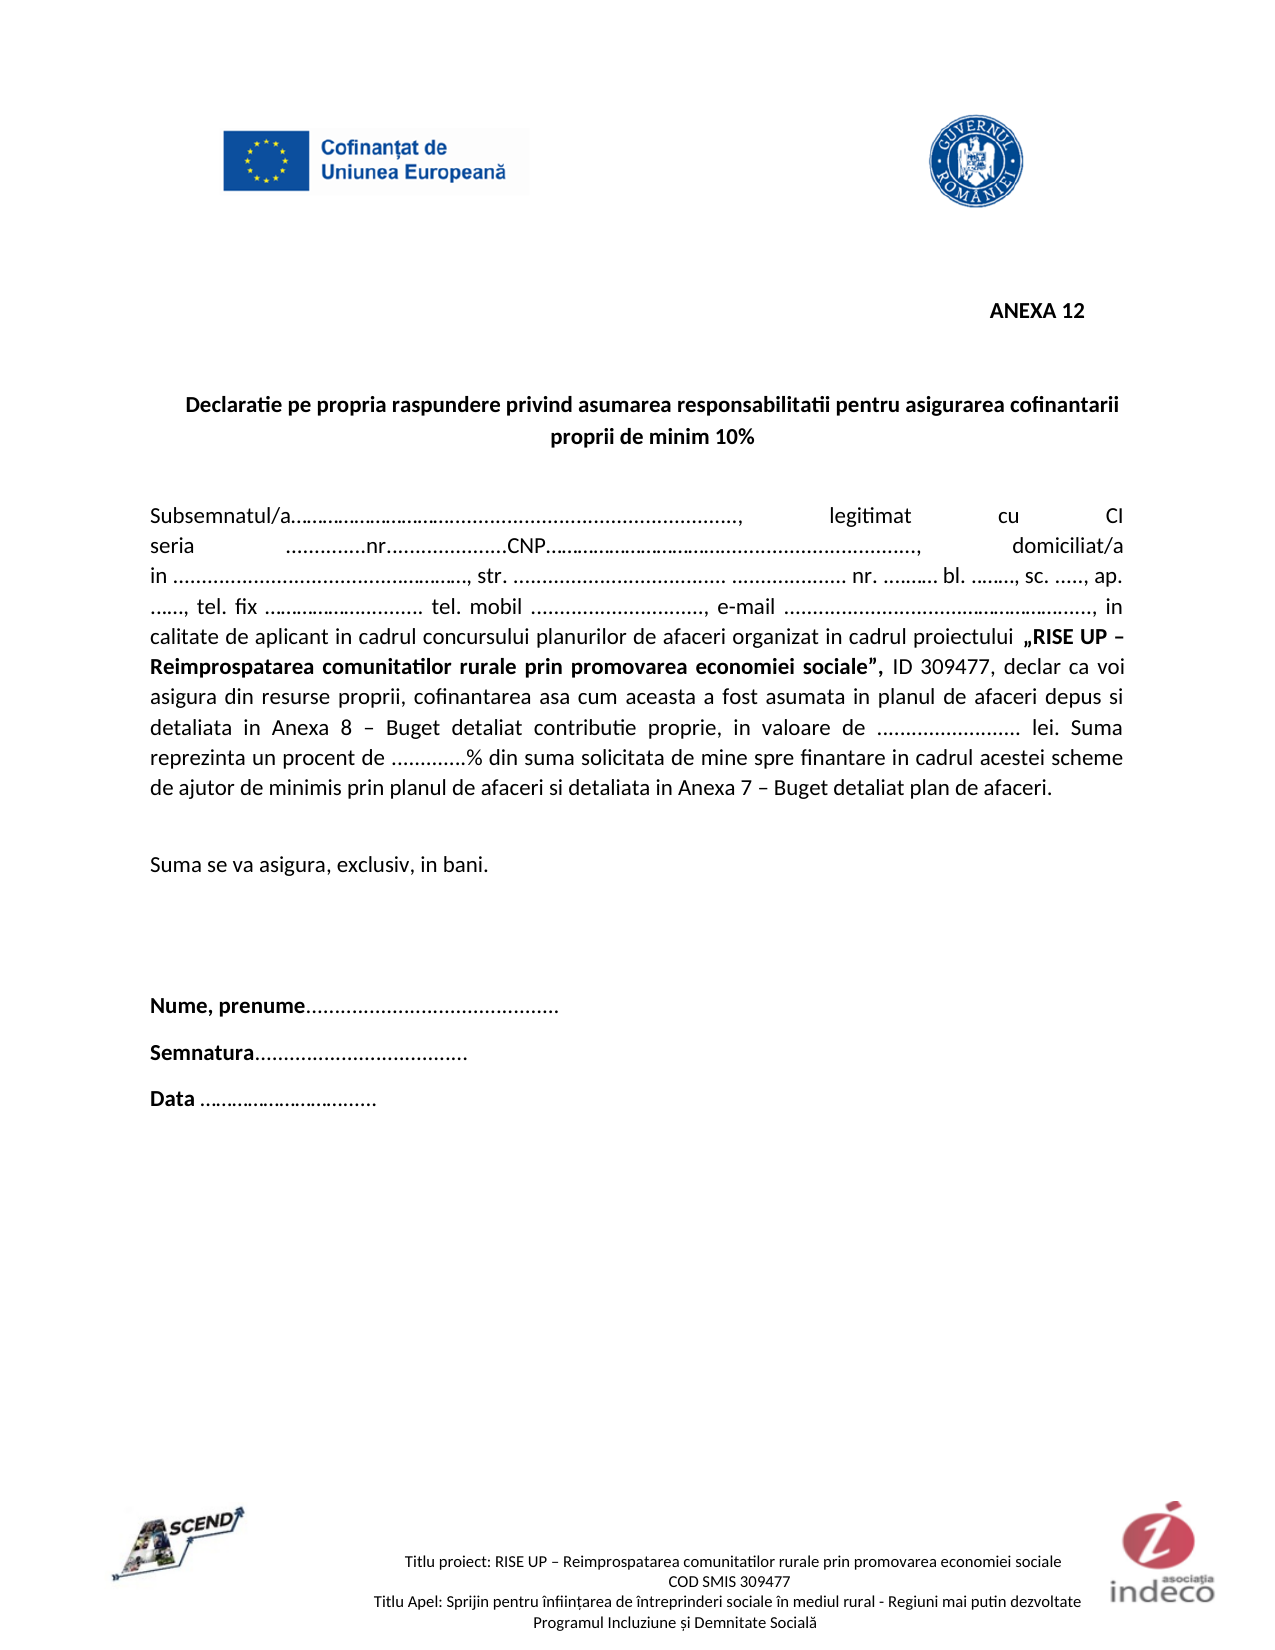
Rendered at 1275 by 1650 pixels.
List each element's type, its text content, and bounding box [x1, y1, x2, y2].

text Data ………………………...... [150, 1084, 1125, 1112]
picture [104, 1502, 271, 1593]
text Declaratie pe propria raspundere privind asumarea responsabilitatii pentru asigurarea cofinantarii proprii de minim 10% [180, 390, 1125, 450]
text Nume, prenume............................................ [150, 991, 1125, 1019]
text Subsemnatul/a………………………….................................................., legitimat cu CI seria ..............nr.....................CNP…………………………….................................., domiciliat/a in ........................................…………, str. ..................................... .................... nr. ....…… bl. ..……, sc. ....., ap. ...…, tel. fix ………………........... tel. mobil .............................., e-mail ...............................………………......, in calitate de aplicant in cadrul concursului planurilor de afaceri organizat in cadrul proiectului „RISE UP – Reimprospatarea comunitatilor rurale prin promovarea economiei sociale”, ID 309477, declar ca voi asigura din resurse proprii, cofinantarea asa cum aceasta a fost asumata in planul de afaceri depus si detaliata in Anexa 8 – Buget detaliat contributie proprie, in valoare de ......................... lei. Suma reprezinta un procent de .............% din suma solicitata de mine spre finantare in cadrul acestei scheme de ajutor de minimis prin planul de afaceri si detaliata in Anexa 7 – Buget detaliat plan de afaceri. [150, 501, 1125, 801]
text Suma se va asigura, exclusiv, in bani. [150, 850, 1125, 878]
text ANEXA 12 [750, 296, 1125, 324]
picture [1096, 1501, 1233, 1608]
text Semnatura..................................... [150, 1038, 1125, 1066]
picture [150, 75, 1125, 250]
